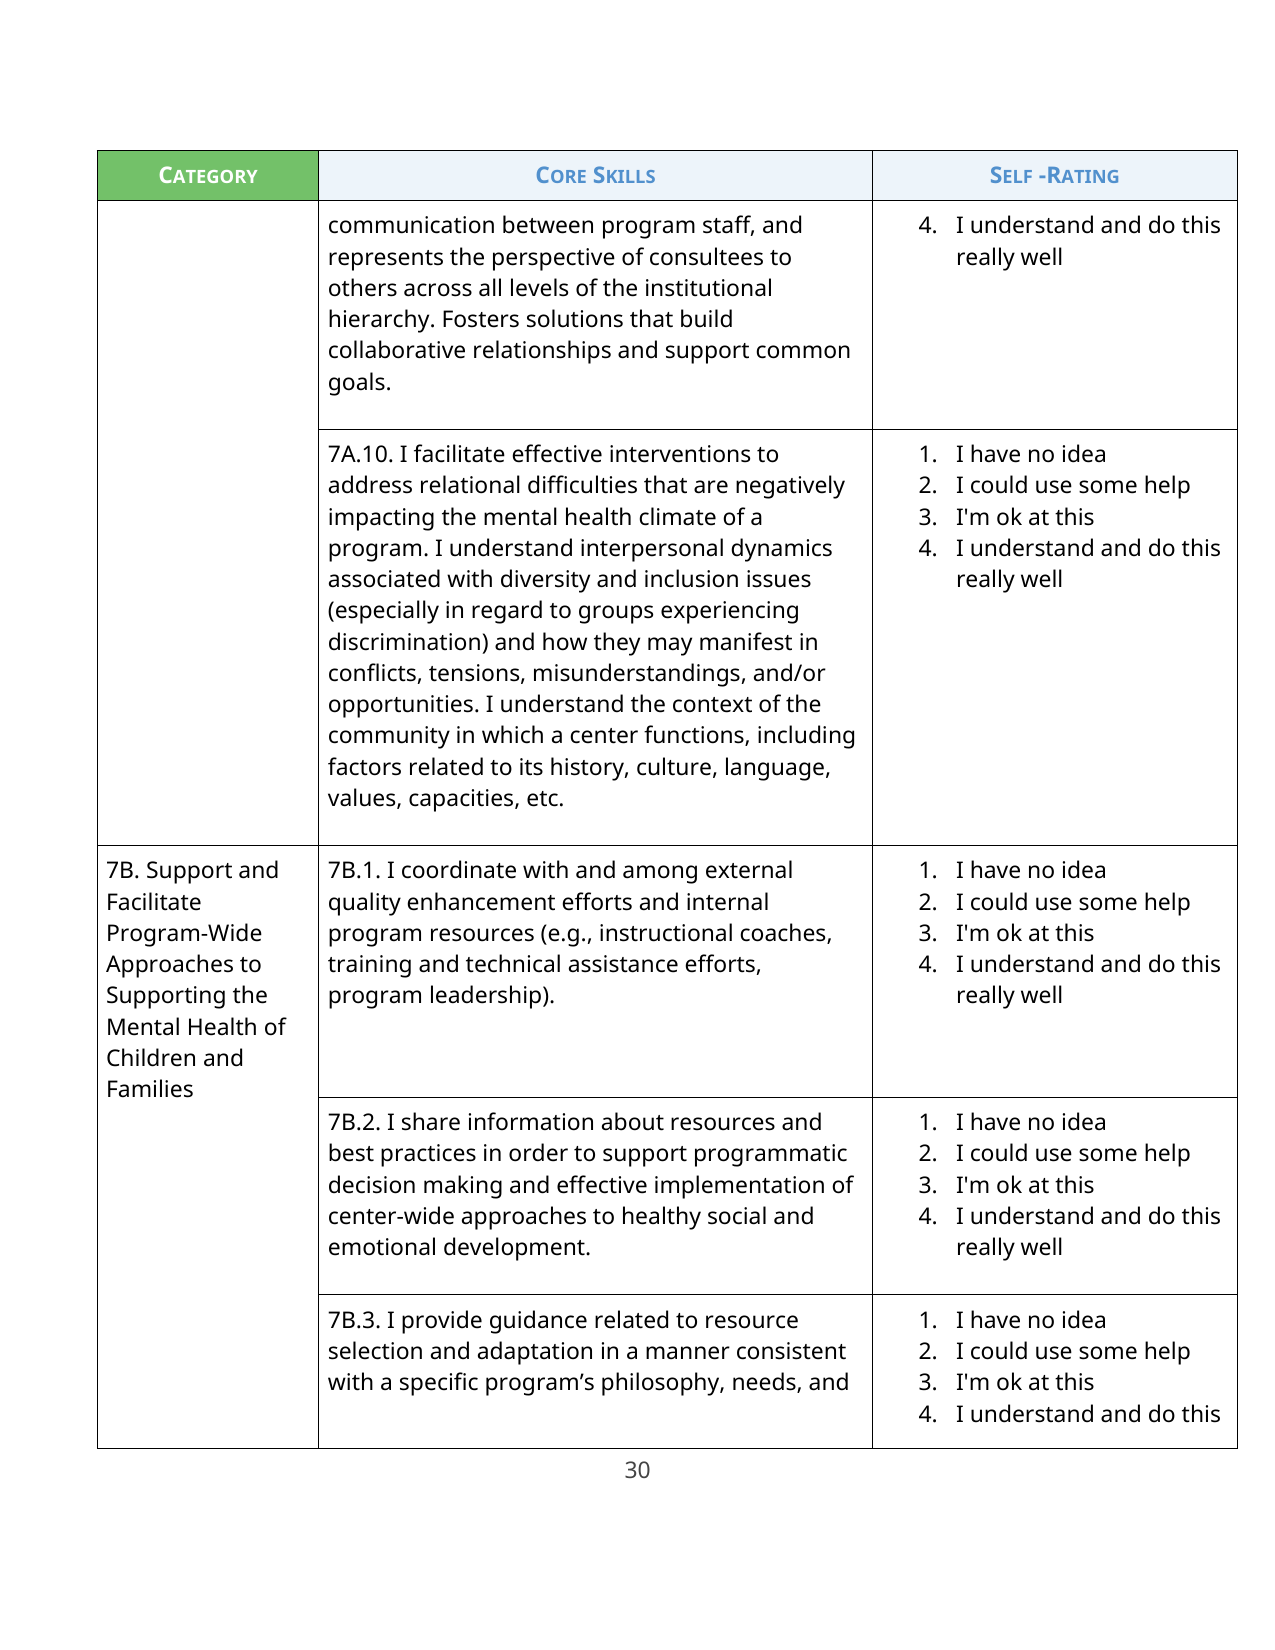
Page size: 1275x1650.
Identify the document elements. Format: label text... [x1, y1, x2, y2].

table_header Self -Rating [873, 151, 1237, 200]
table_header Core Skills [319, 151, 872, 200]
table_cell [873, 201, 1237, 428]
table_cell I have no idea I could use some help I'm ok at this I understand and do this really well [873, 1098, 1237, 1294]
table_cell 7B. Support and Facilitate Program-Wide Approaches to Supporting the Mental Health of Children and Families [98, 846, 318, 1448]
table_cell 7A.10. I facilitate effective interventions to address relational difficulties that are negatively impacting the mental health climate of a program. I understand interpersonal dynamics associated with diversity and inclusion issues (especially in regard to groups experiencing discrimination) and how they may manifest in conflicts, tensions, misunderstandings, and/or opportunities. I understand the context of the community in which a center functions, including factors related to its history, culture, language, values, capacities, etc. [319, 430, 872, 845]
table_cell 7B.1. I coordinate with and among external quality enhancement efforts and internal program resources (e.g., instructional coaches, training and technical assistance efforts, program leadership). [319, 846, 872, 1097]
table_cell I have no idea I could use some help I'm ok at this I understand and do this really well [873, 430, 1237, 845]
table_cell I have no idea I could use some help I'm ok at this I understand and do this really well [873, 846, 1237, 1097]
table_cell 7B.2. I share information about resources and best practices in order to support programmatic decision making and effective implementation of center-wide approaches to healthy social and emotional development. [319, 1098, 872, 1294]
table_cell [319, 201, 872, 428]
table_header Category [98, 151, 318, 200]
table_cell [319, 1295, 872, 1448]
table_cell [873, 1295, 1237, 1448]
